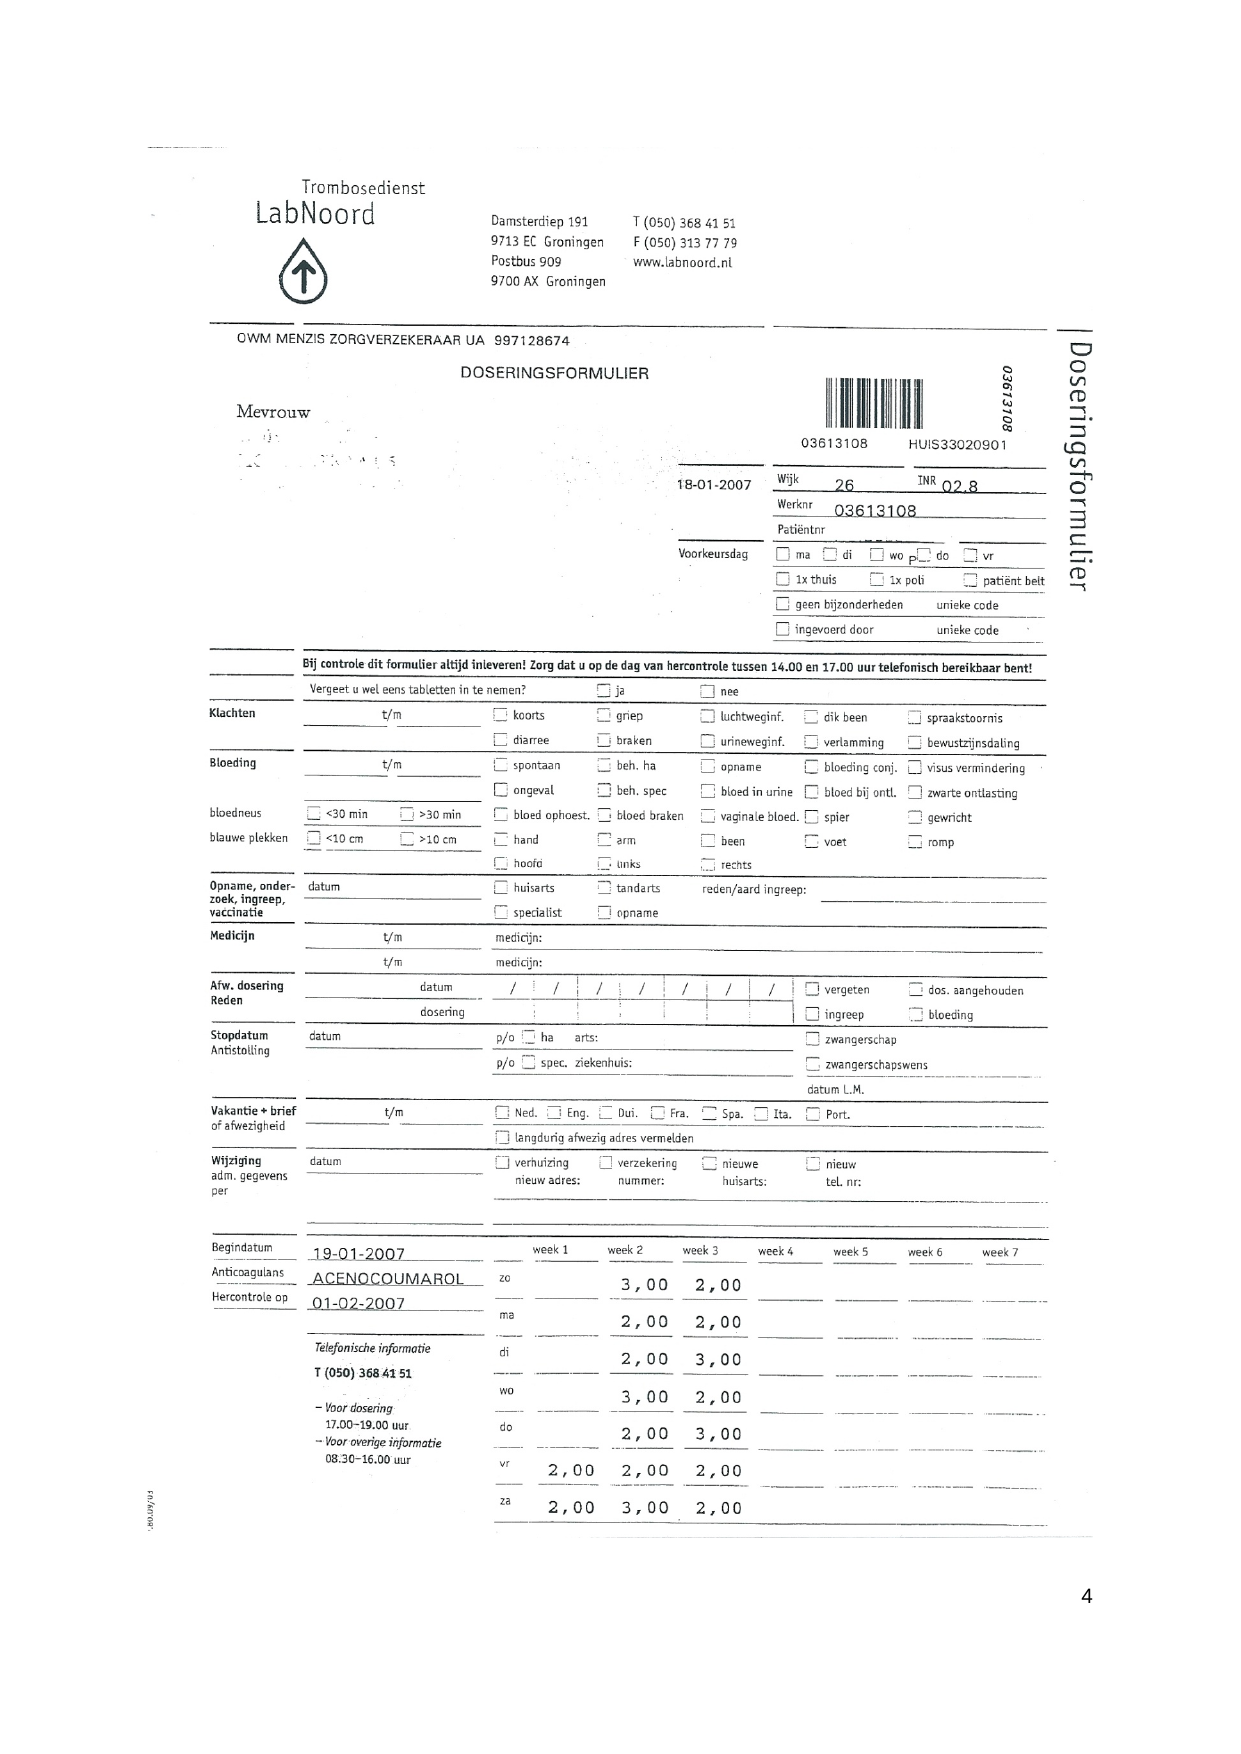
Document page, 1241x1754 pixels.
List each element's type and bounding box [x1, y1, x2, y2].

picture [147, 147, 1093, 1538]
